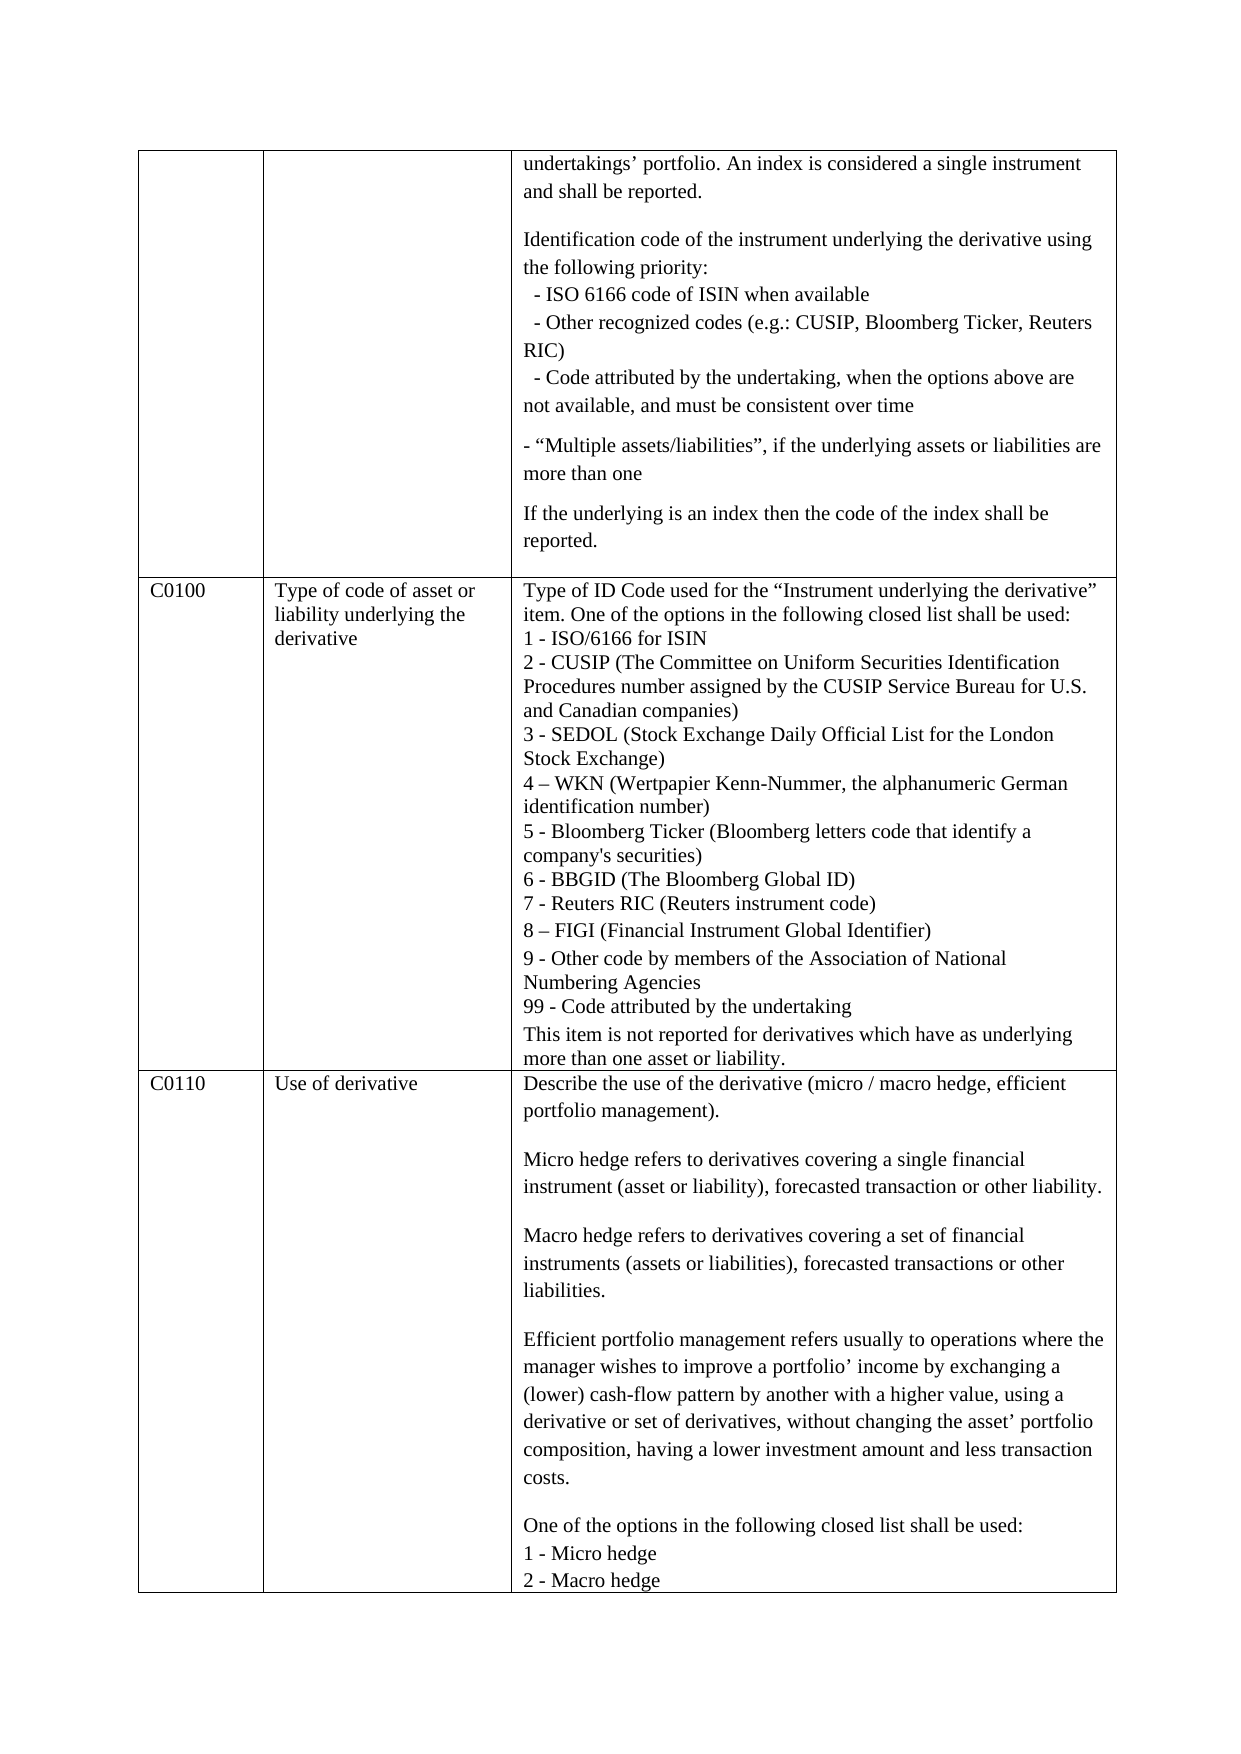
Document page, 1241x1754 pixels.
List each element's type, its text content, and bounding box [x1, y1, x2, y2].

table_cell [512, 1071, 1116, 1592]
table_cell Type of ID Code used for the “Instrument underlying the derivative” item. One of the options in the following closed list shall be used: 1 - ISO/6166 for ISIN 2 - CUSIP (The Committee on Uniform Securities Identification Procedures number assigned by the CUSIP Service Bureau for U.S. and Canadian companies) 3 - SEDOL (Stock Exchange Daily Official List for the London Stock Exchange) 4 – WKN (Wertpapier Kenn-Nummer, the alphanumeric German identification number) 5 - Bloomberg Ticker (Bloomberg letters code that identify a company's securities) 6 - BBGID (The Bloomberg Global ID) 7 - Reuters RIC (Reuters instrument code) 8 – FIGI (Financial Instrument Global Identifier) 9 - Other code by members of the Association of National Numbering Agencies 99 - Code attributed by the undertaking This item is not reported for derivatives which have as underlying more than one asset or liability. [512, 578, 1116, 1070]
table_cell Use of derivative [264, 1071, 511, 1592]
table_cell C0110 [139, 1071, 263, 1592]
table_cell Type of code of asset or liability underlying the derivative [264, 578, 511, 1070]
table_cell C0100 [139, 578, 263, 1070]
